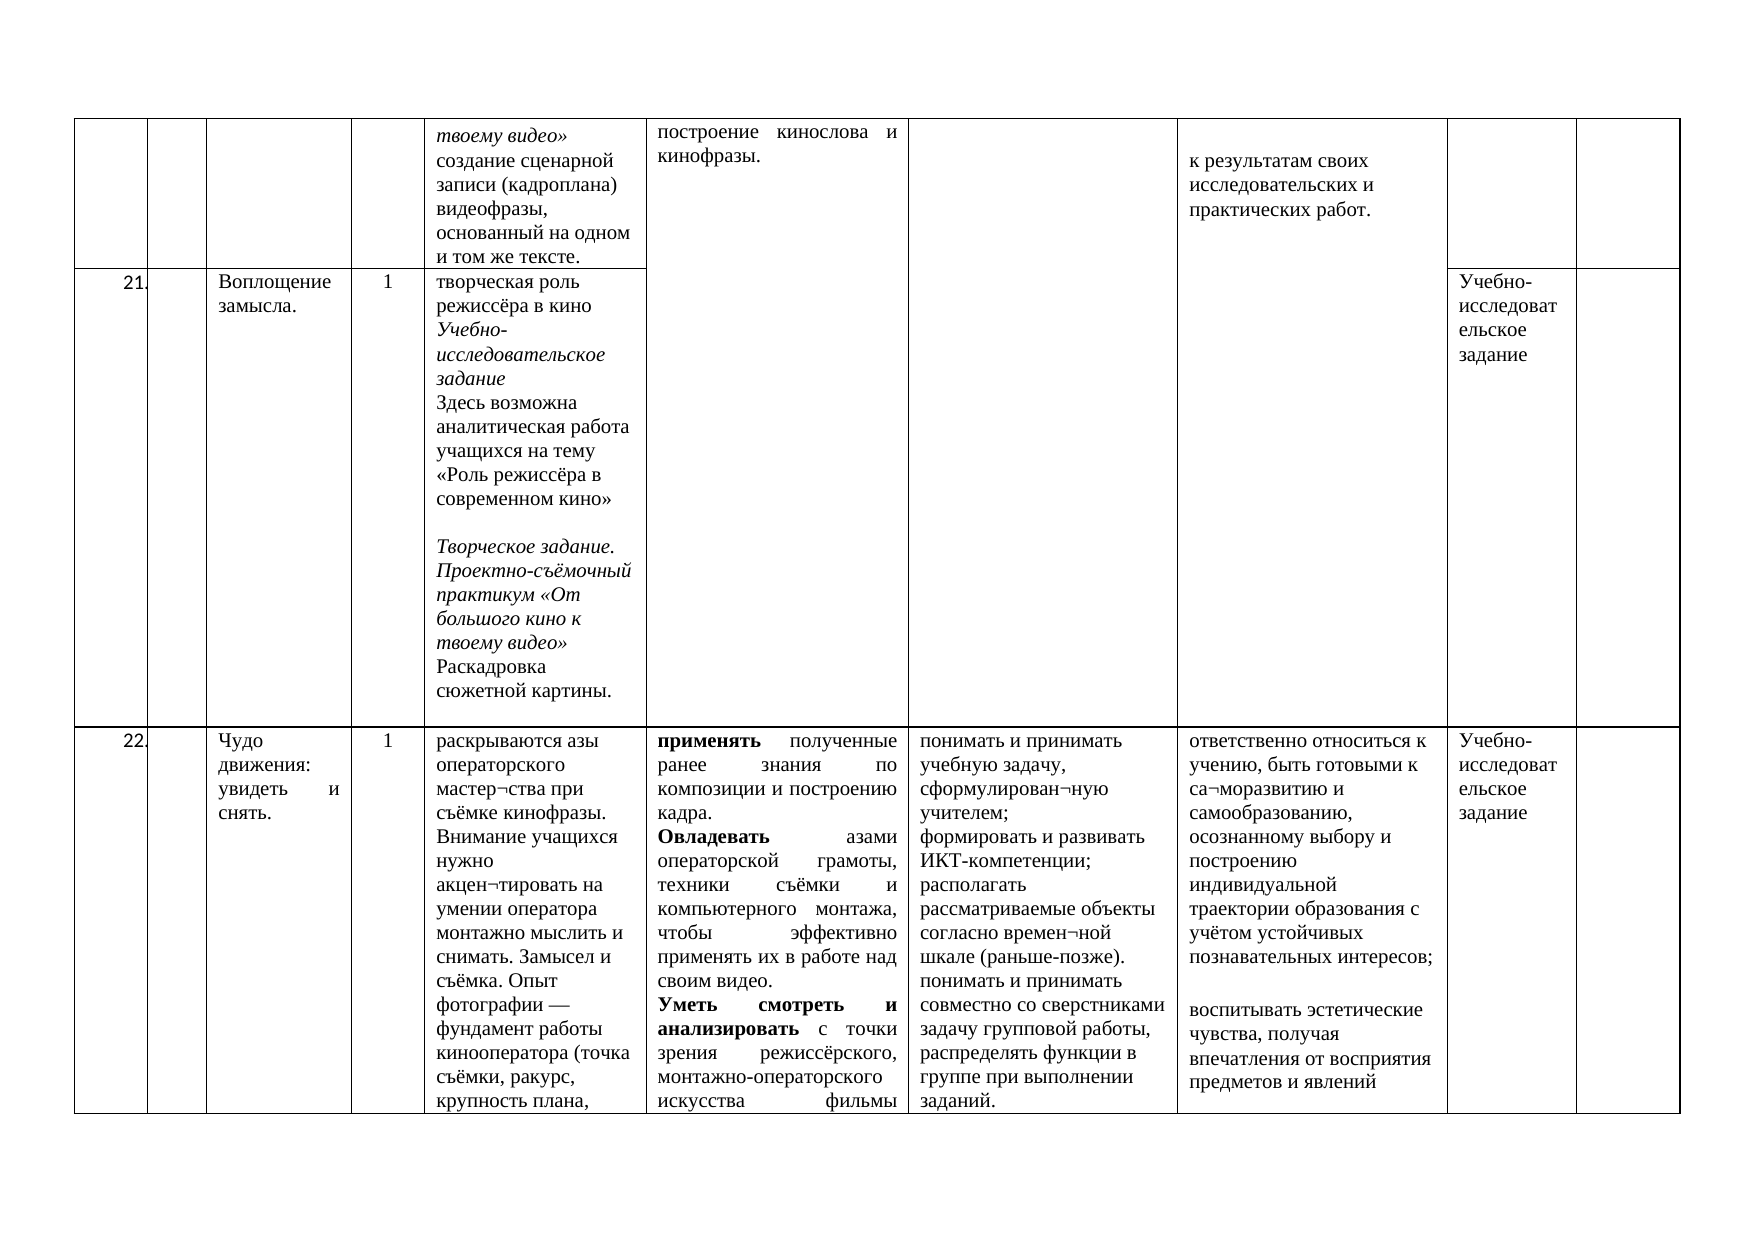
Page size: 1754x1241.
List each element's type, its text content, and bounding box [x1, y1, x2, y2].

table_cell Воплощение замысла. [207, 269, 351, 726]
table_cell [1448, 728, 1576, 1112]
table_cell [1577, 269, 1679, 726]
table_cell [148, 269, 206, 726]
table_cell [148, 119, 206, 268]
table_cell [207, 728, 351, 1112]
table_cell 1 [352, 728, 424, 1112]
table_cell [1577, 119, 1679, 268]
table_cell творческая роль режиссёра в кино Учебно-исследовательское задание Здесь возможна аналитическая работа учащихся на тему «Роль режиссёра в современном кино» Творческое задание. Проектно-съёмочный практикум «От большого кино к твоему видео» Раскадровка сюжетной картины. [425, 269, 646, 726]
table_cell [425, 728, 646, 1112]
table_cell [75, 119, 147, 268]
table_cell [75, 728, 147, 1112]
table_cell [1577, 728, 1679, 1112]
table_cell [75, 269, 147, 726]
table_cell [207, 119, 351, 268]
table_cell 1 [352, 269, 424, 726]
table_cell Учебно-исследовательское задание [1448, 269, 1576, 726]
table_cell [909, 728, 1177, 1112]
table_cell 1 [352, 119, 424, 268]
table_cell [148, 728, 206, 1112]
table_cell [647, 728, 908, 1112]
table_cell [1448, 119, 1576, 268]
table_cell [1178, 728, 1447, 1112]
